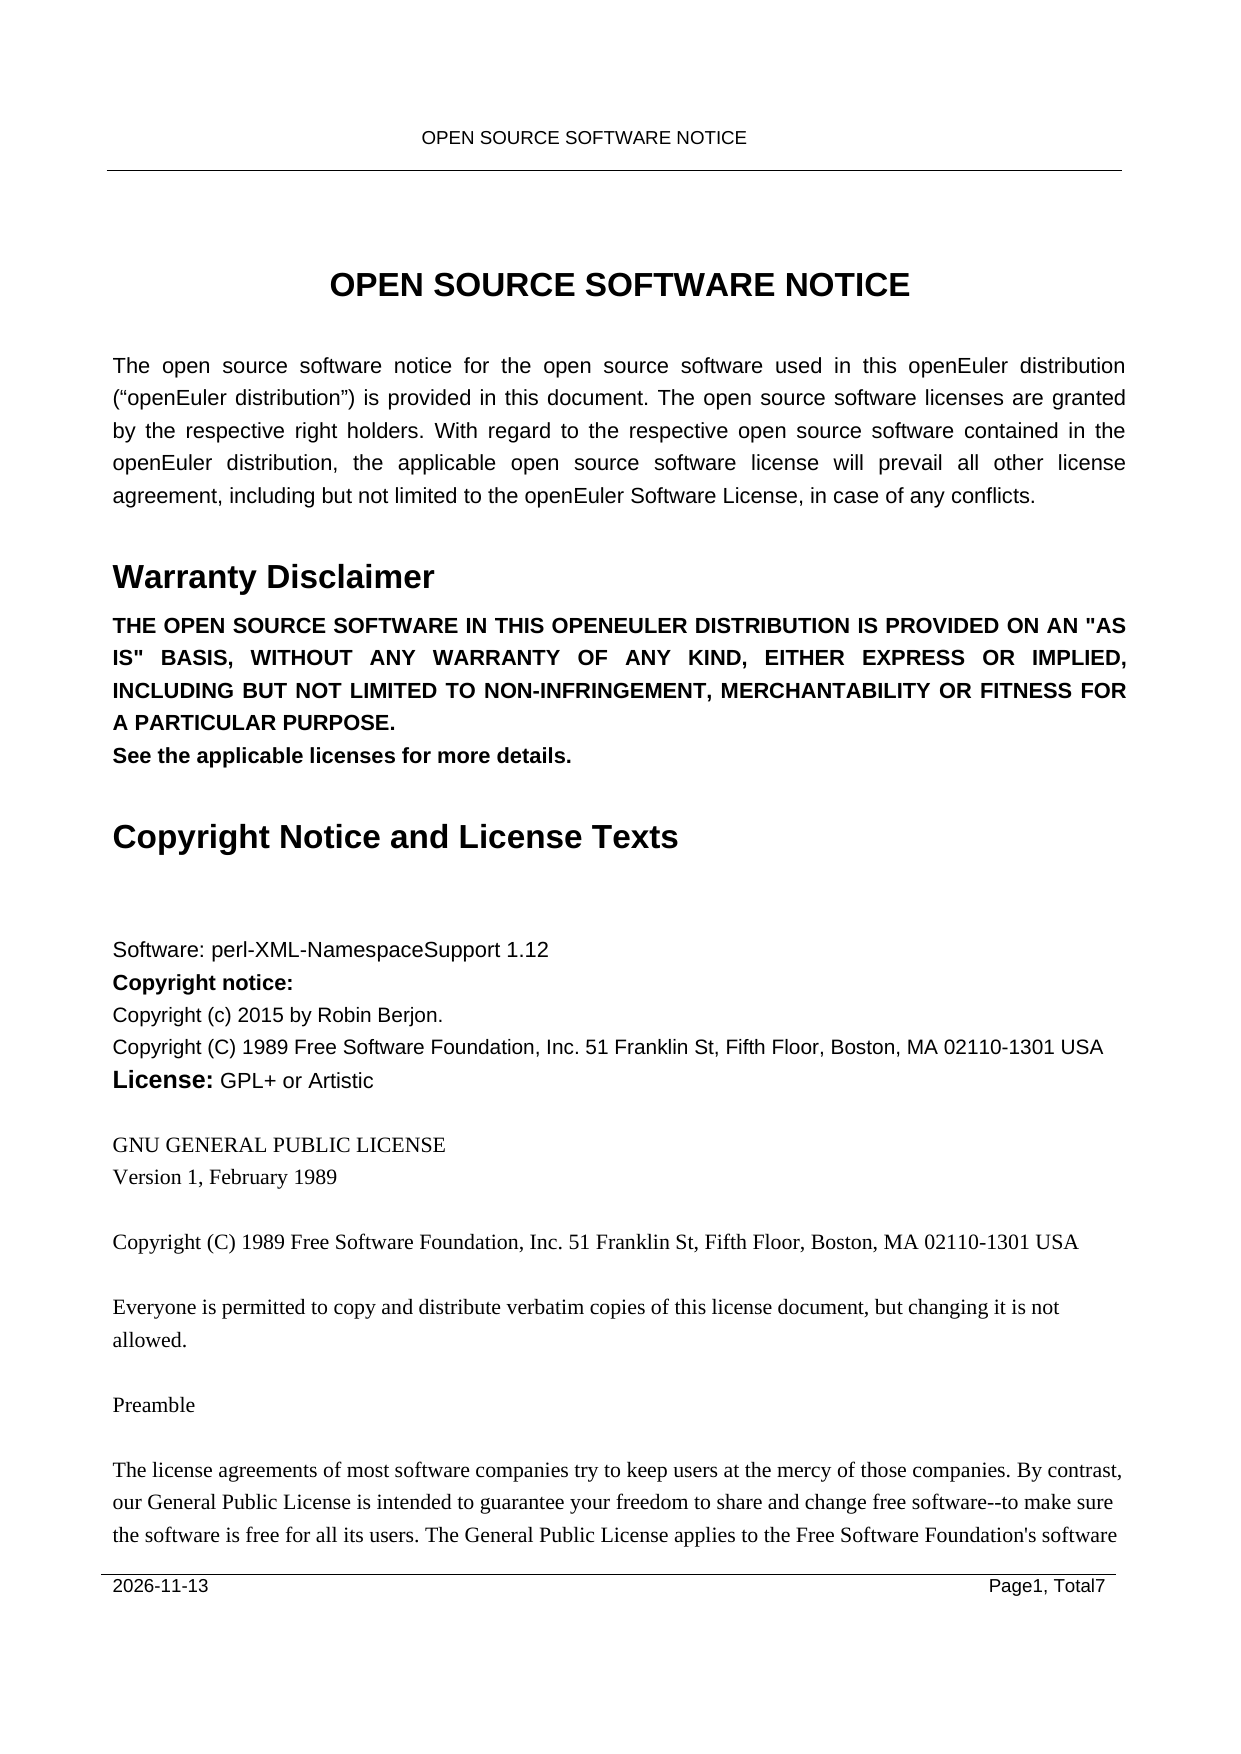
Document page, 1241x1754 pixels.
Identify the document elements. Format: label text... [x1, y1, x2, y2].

text Copyright notice: [112, 966, 1128, 998]
text The open source software notice for the open source software used in this openEuler distribution (“openEuler distribution”) is provided in this document. The open source software licenses are granted by the respective right holders. With regard to the respective open source software contained in the openEuler distribution, the applicable open source software license will prevail all other license agreement, including but not limited to the openEuler Software License, in case of any conflicts. [112, 349, 1128, 511]
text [112, 1063, 1128, 1551]
text Warranty Disclaimer [112, 544, 1128, 609]
text Copyright (c) 2015 by Robin Berjon. [112, 998, 1128, 1031]
text Software: perl-XML-NamespaceSupport 1.12 [112, 933, 1128, 966]
text Copyright Notice and License Texts [112, 804, 1128, 869]
text THE OPEN SOURCE SOFTWARE IN THIS OPENEULER DISTRIBUTION IS PROVIDED ON AN "AS IS" BASIS, WITHOUT ANY WARRANTY OF ANY KIND, EITHER EXPRESS OR IMPLIED, INCLUDING BUT NOT LIMITED TO NON-INFRINGEMENT, MERCHANTABILITY OR FITNESS FOR A PARTICULAR PURPOSE. See the applicable licenses for more details. [112, 609, 1128, 771]
text OPEN SOURCE SOFTWARE NOTICE [112, 251, 1128, 316]
text Copyright (C) 1989 Free Software Foundation, Inc. 51 Franklin St, Fifth Floor, Boston, MA 02110-1301 USA [112, 1031, 1128, 1063]
